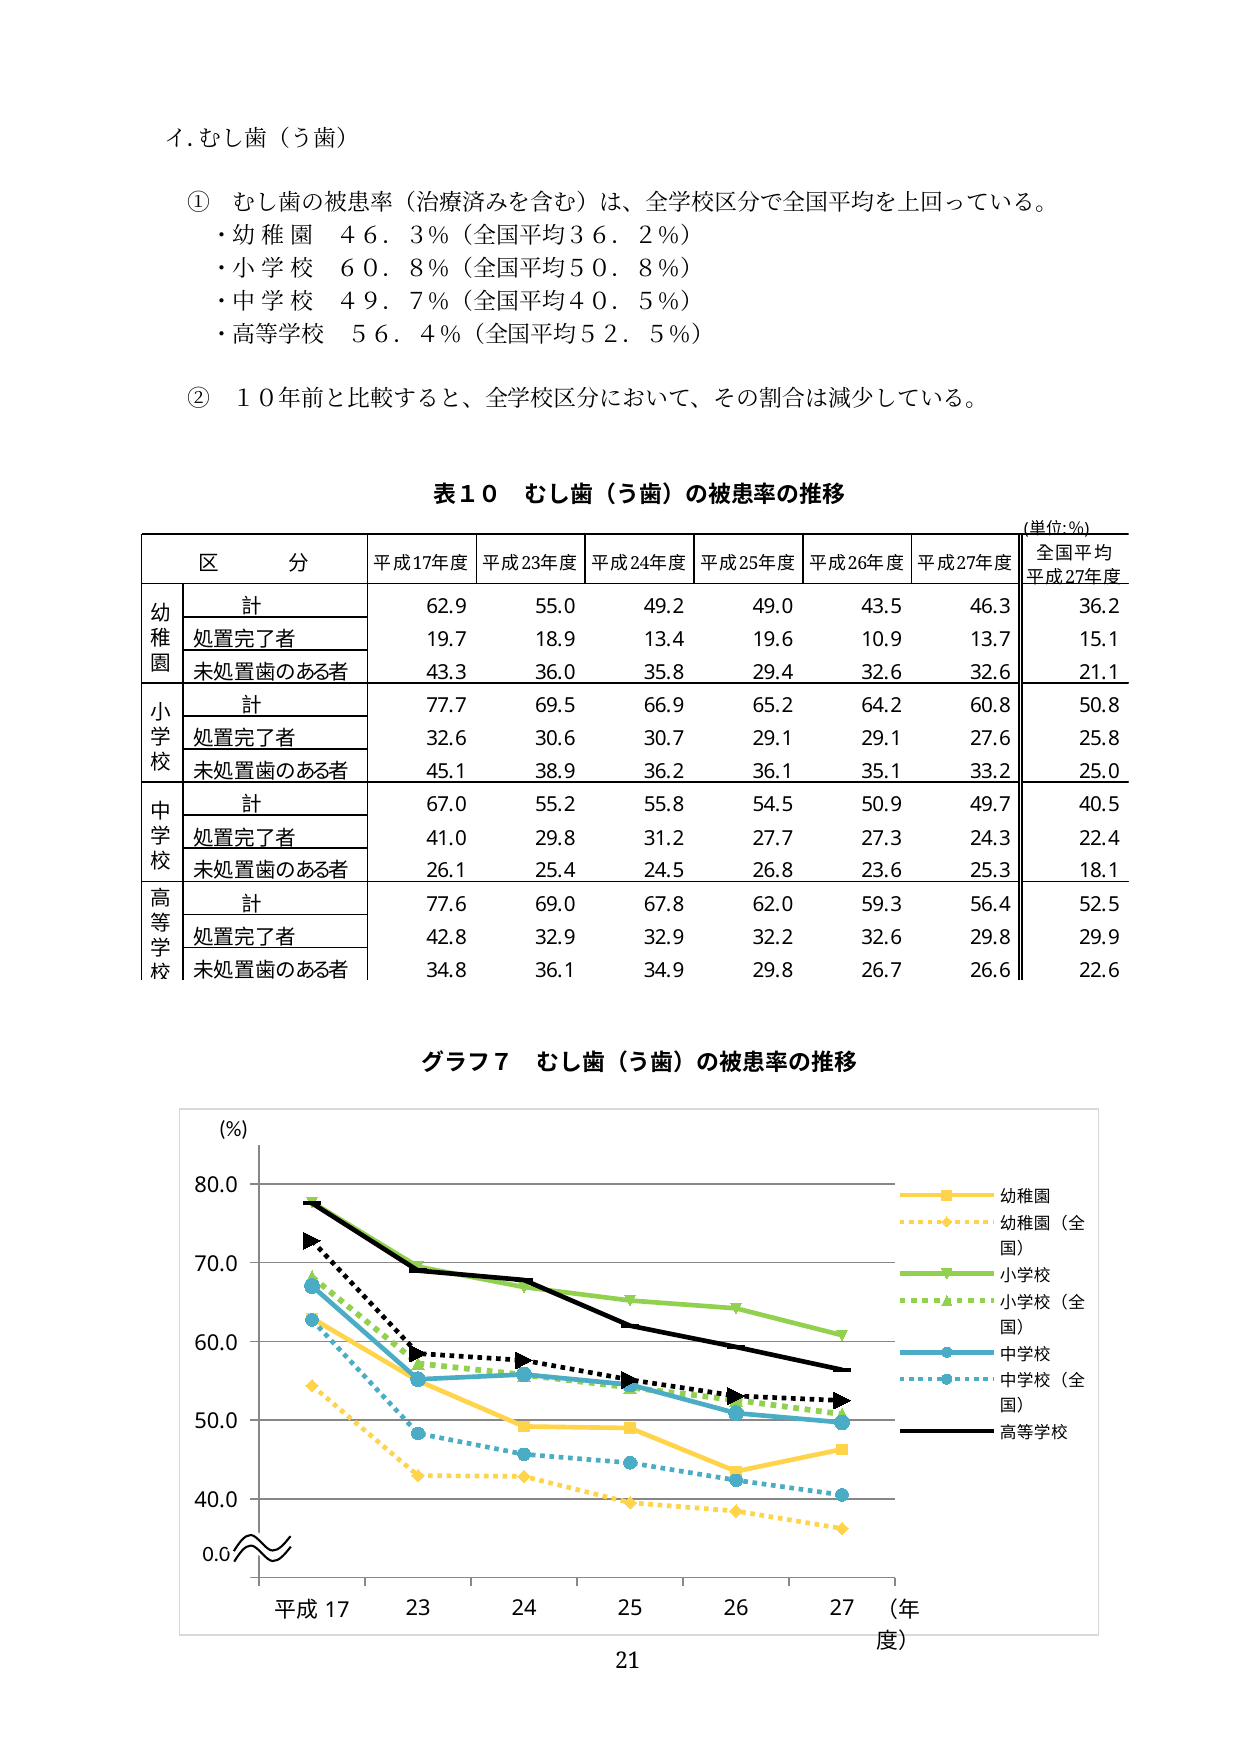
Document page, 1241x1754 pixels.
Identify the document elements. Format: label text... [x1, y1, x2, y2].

text ・幼 稚 園 ４６．３％（全国平均３６．２％） [118, 217, 1137, 250]
text ・高等学校 ５６．４％（全国平均５２．５％） [118, 316, 1137, 349]
text ① むし歯の被患率（治療済みを含む）は、全学校区分で全国平均を上回っている。 [118, 184, 1137, 217]
text ・中 学 校 ４９．７％（全国平均４０．５％） [118, 283, 1137, 316]
text ② １０年前と比較すると、全学校区分において、その割合は減少している。 [118, 380, 1137, 413]
text ・小 学 校 ６０．８％（全国平均５０．８％） [118, 250, 1137, 283]
text グラフ７ むし歯（う歯）の被患率の推移 [118, 1044, 1137, 1077]
text 表１０ むし歯（う歯）の被患率の推移 [118, 476, 1137, 509]
text イ. むし歯（う歯） [118, 120, 1137, 153]
